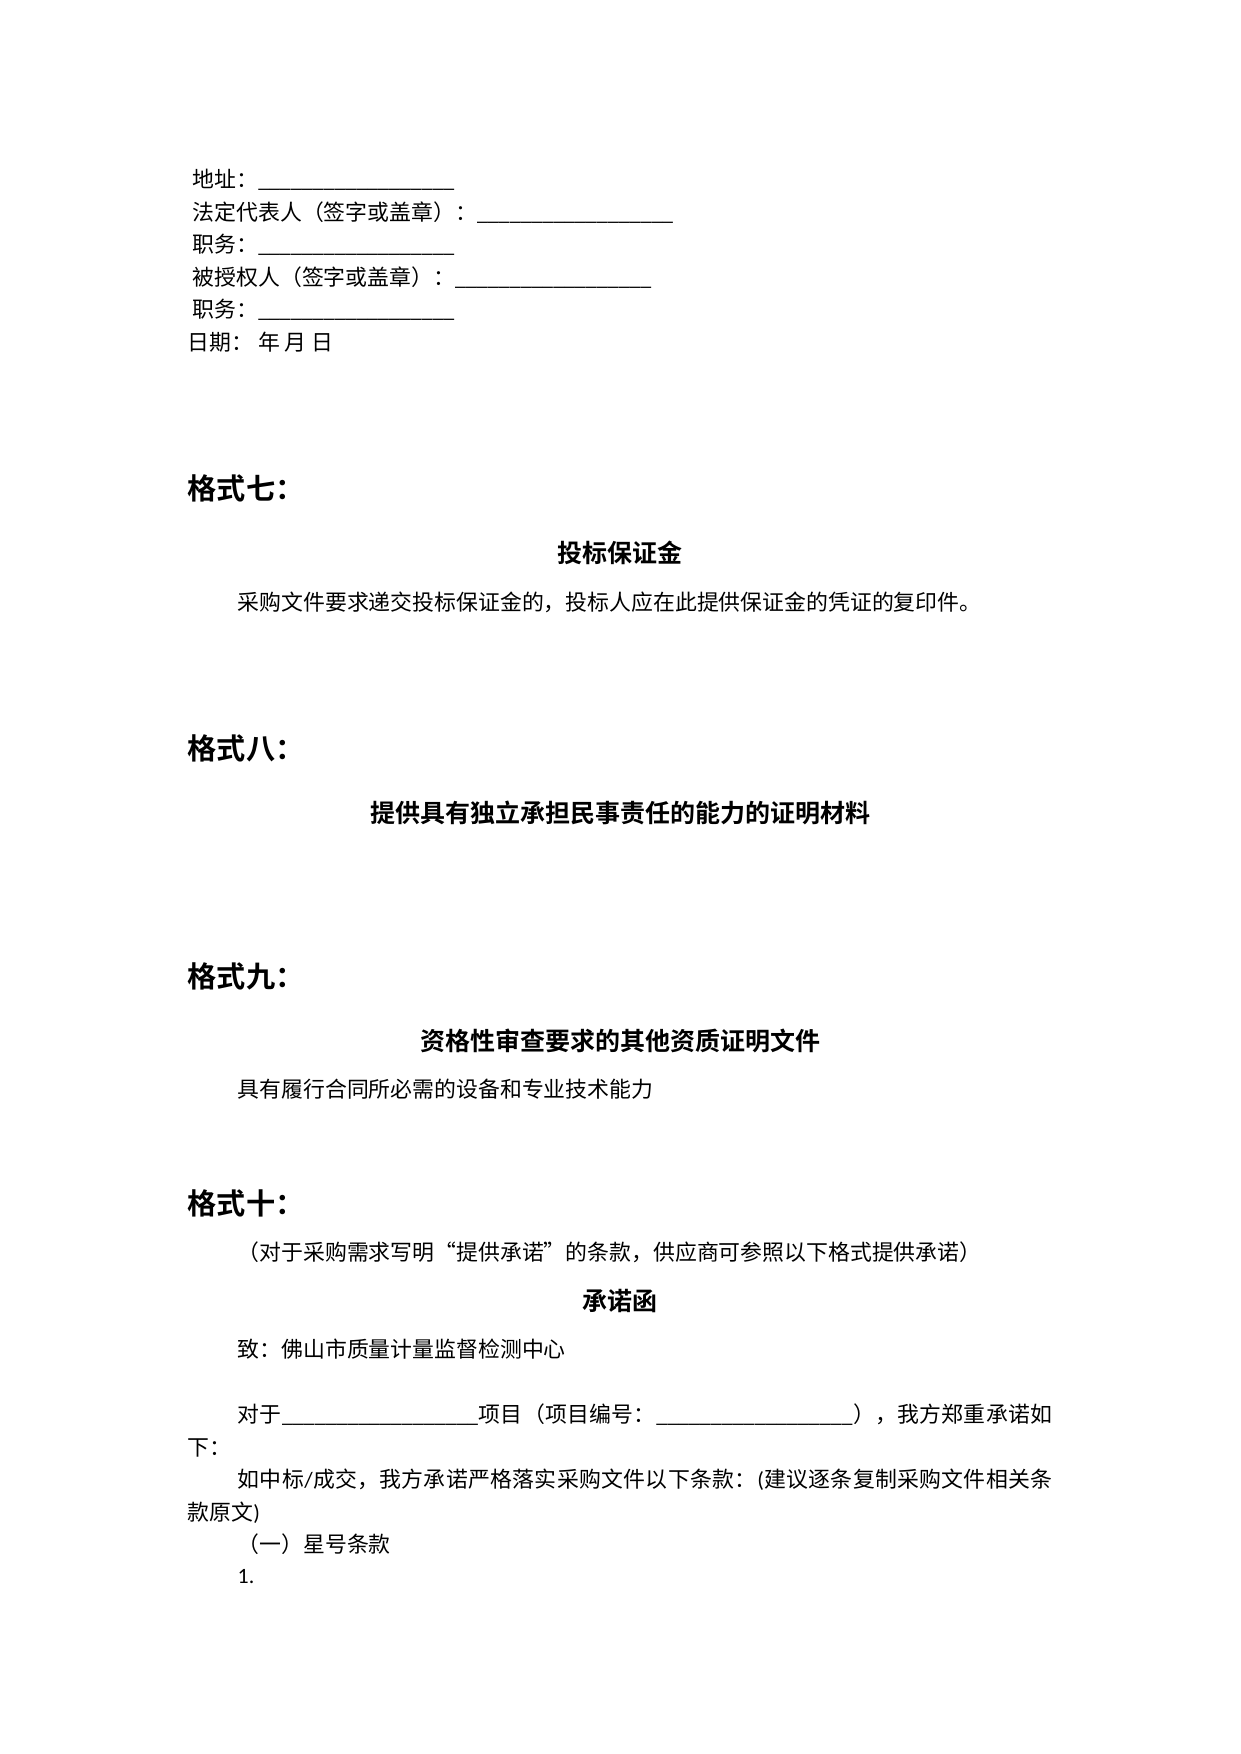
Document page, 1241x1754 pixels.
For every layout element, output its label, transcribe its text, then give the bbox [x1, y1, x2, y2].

text （一）星号条款 [187, 1527, 1053, 1559]
text 承诺函 [187, 1267, 1053, 1332]
text 1. [187, 1559, 1053, 1592]
text 格式九： [187, 942, 1053, 1007]
text 日期： 年 月 日 [187, 324, 1053, 357]
text 格式八： [187, 714, 1053, 779]
text 格式七： [187, 454, 1053, 519]
text 职务：__________________ [187, 292, 1053, 324]
text 法定代表人（签字或盖章）：__________________ [187, 194, 1053, 227]
text 如中标/成交，我方承诺严格落实采购文件以下条款：(建议逐条复制采购文件相关条款原文) [187, 1462, 1053, 1527]
text 对于__________________项目（项目编号：__________________），我方郑重承诺如下： [187, 1397, 1053, 1462]
text 被授权人（签字或盖章）：__________________ [187, 259, 1053, 292]
text 地址：__________________ [187, 162, 1053, 194]
text 具有履行合同所必需的设备和专业技术能力 [187, 1072, 1053, 1104]
text 投标保证金 [187, 519, 1053, 584]
text 提供具有独立承担民事责任的能力的证明材料 [187, 779, 1053, 844]
text 资格性审查要求的其他资质证明文件 [187, 1007, 1053, 1072]
text 职务：__________________ [187, 227, 1053, 259]
text 致：佛山市质量计量监督检测中心 [187, 1332, 1053, 1397]
text 格式十： [187, 1169, 1053, 1234]
text 采购文件要求递交投标保证金的，投标人应在此提供保证金的凭证的复印件。 [187, 584, 1053, 617]
text （对于采购需求写明“提供承诺”的条款，供应商可参照以下格式提供承诺） [187, 1234, 1053, 1267]
